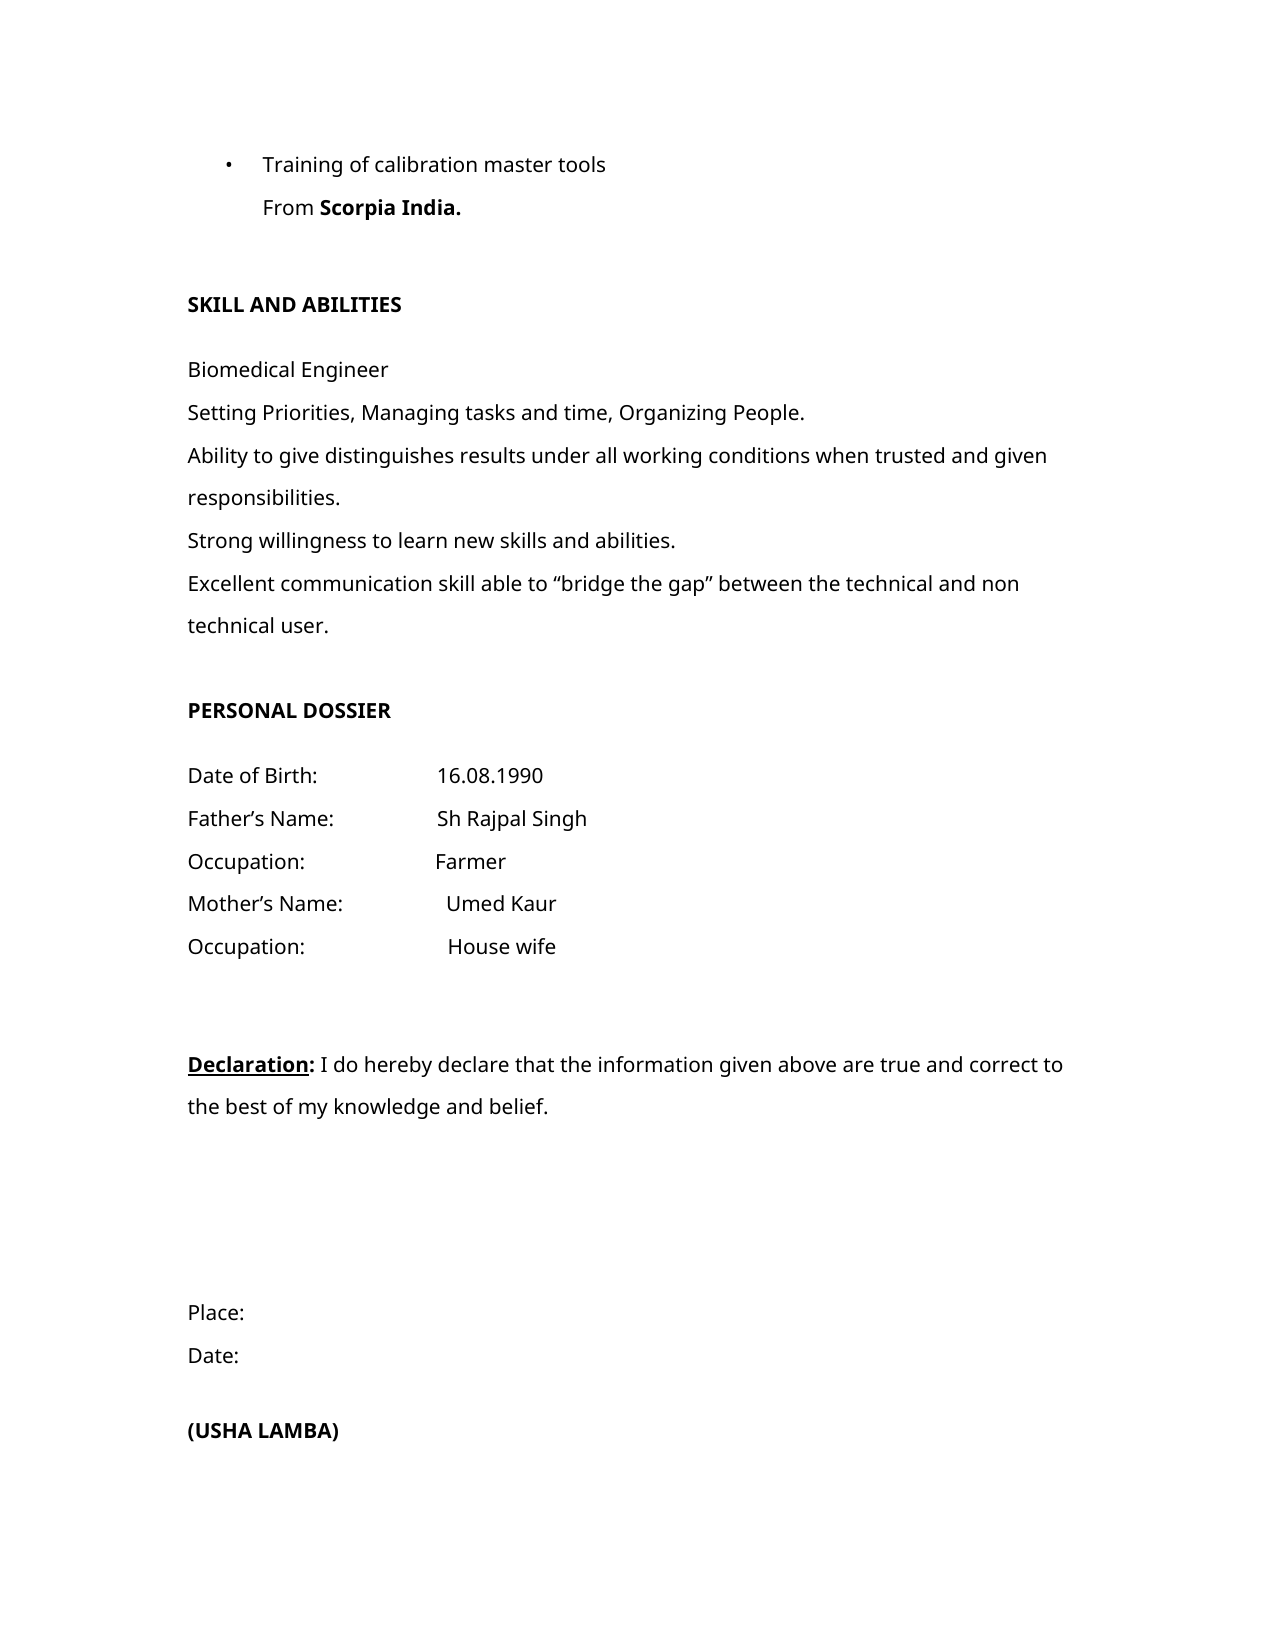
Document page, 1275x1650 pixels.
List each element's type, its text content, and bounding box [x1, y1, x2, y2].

text PERSONAL DOSSIER [187, 696, 1087, 725]
text Strong willingness to learn new skills and abilities. [187, 526, 1087, 554]
text Date of Birth: 16.08.1990 [187, 762, 1087, 790]
text From Scorpia India. [262, 193, 1087, 221]
text Biomedical Engineer [187, 356, 1087, 384]
text Declaration: I do hereby declare that the information given above are true and correct to the best of my knowledge and belief. [187, 1050, 1087, 1121]
text Father’s Name: Sh Rajpal Singh [187, 804, 1087, 833]
text Mother’s Name: Umed Kaur [187, 889, 1087, 918]
text Date: [187, 1341, 1087, 1369]
text Setting Priorities, Managing tasks and time, Organizing People. [187, 398, 1087, 427]
text Excellent communication skill able to “bridge the gap” between the technical and non technical user. [187, 569, 1087, 640]
text Occupation: Farmer [187, 847, 1087, 875]
text Place: [187, 1298, 1087, 1327]
text SKILL AND ABILITIES [187, 290, 1087, 319]
list Training of calibration master tools [225, 150, 1087, 178]
text Ability to give distinguishes results under all working conditions when trusted and given responsibilities. [187, 441, 1087, 512]
text (USHA LAMBA) [187, 1416, 1087, 1444]
text Occupation: House wife [187, 932, 1087, 961]
